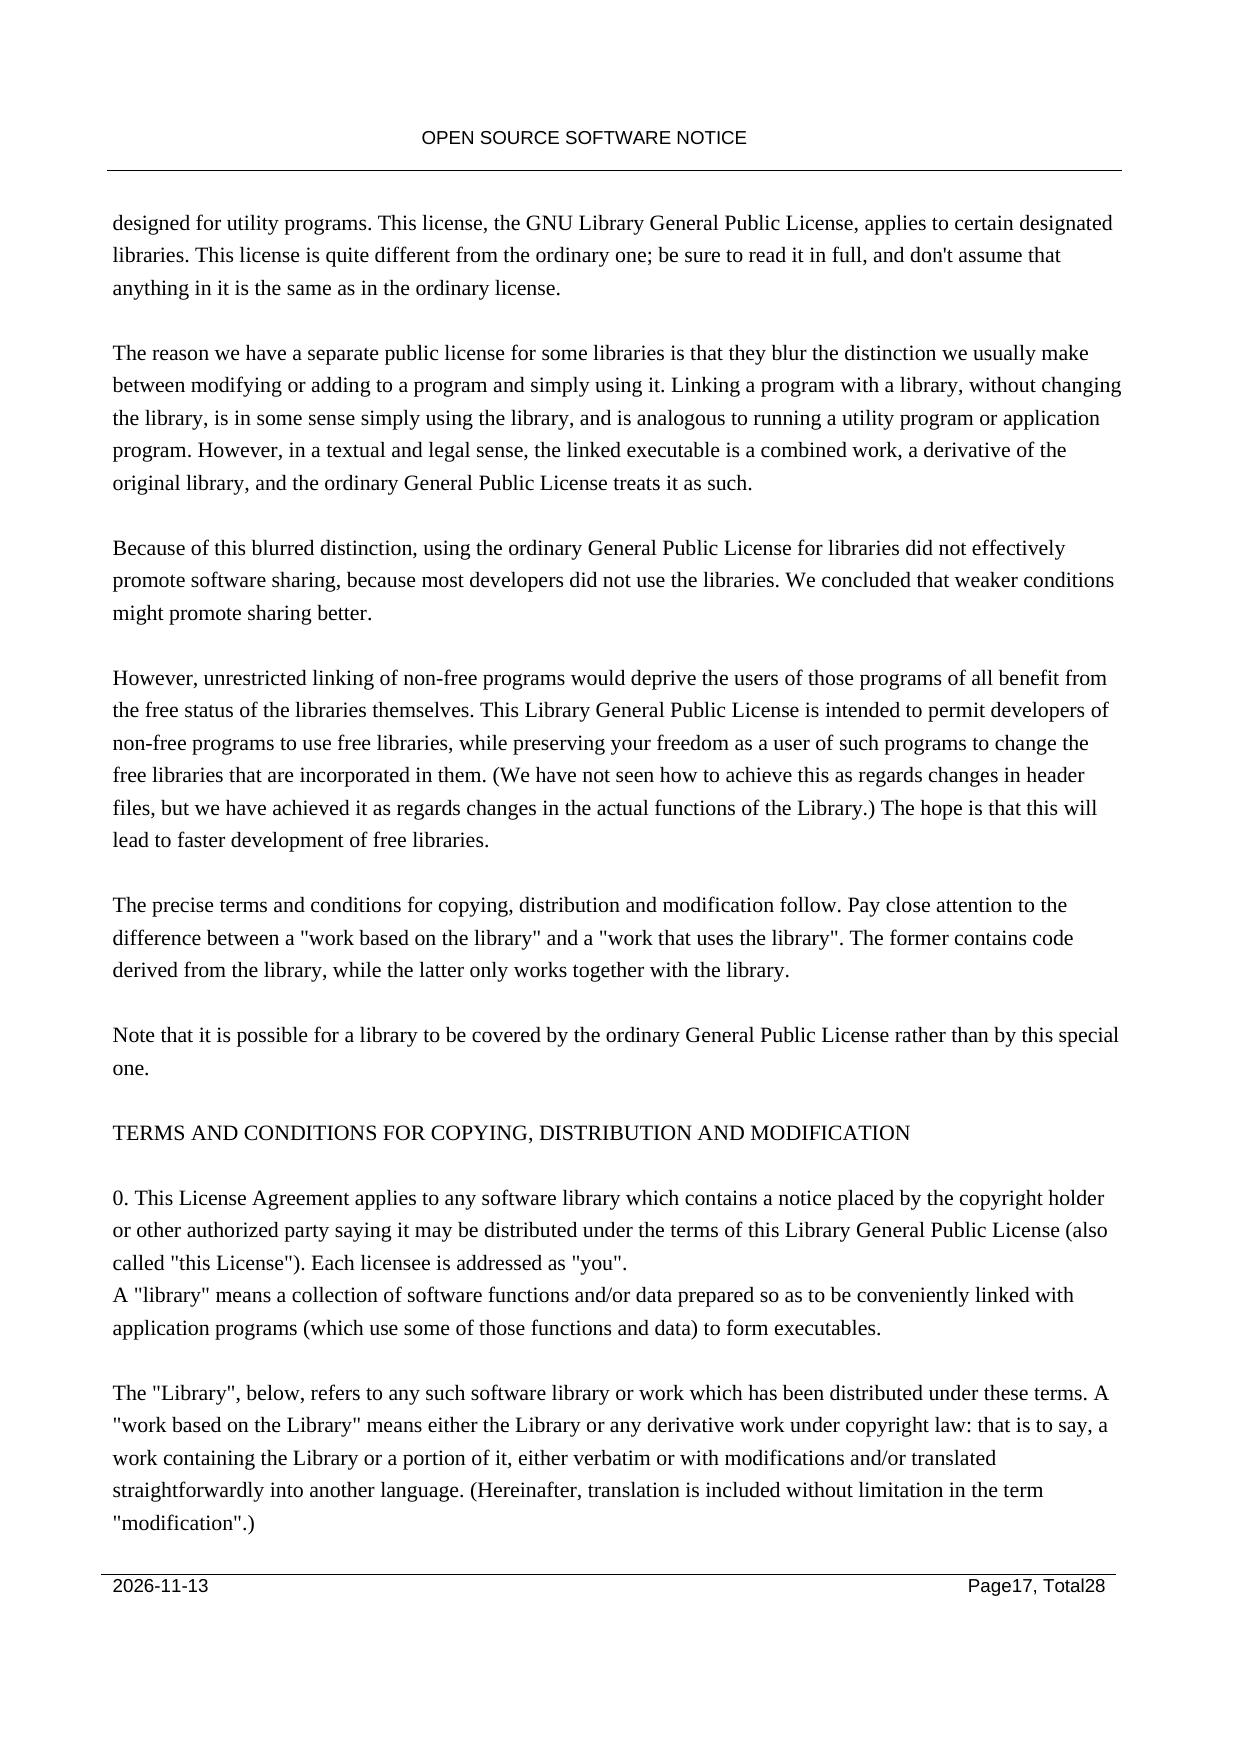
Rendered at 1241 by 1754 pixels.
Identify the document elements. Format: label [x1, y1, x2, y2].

text [112, 206, 1128, 1539]
